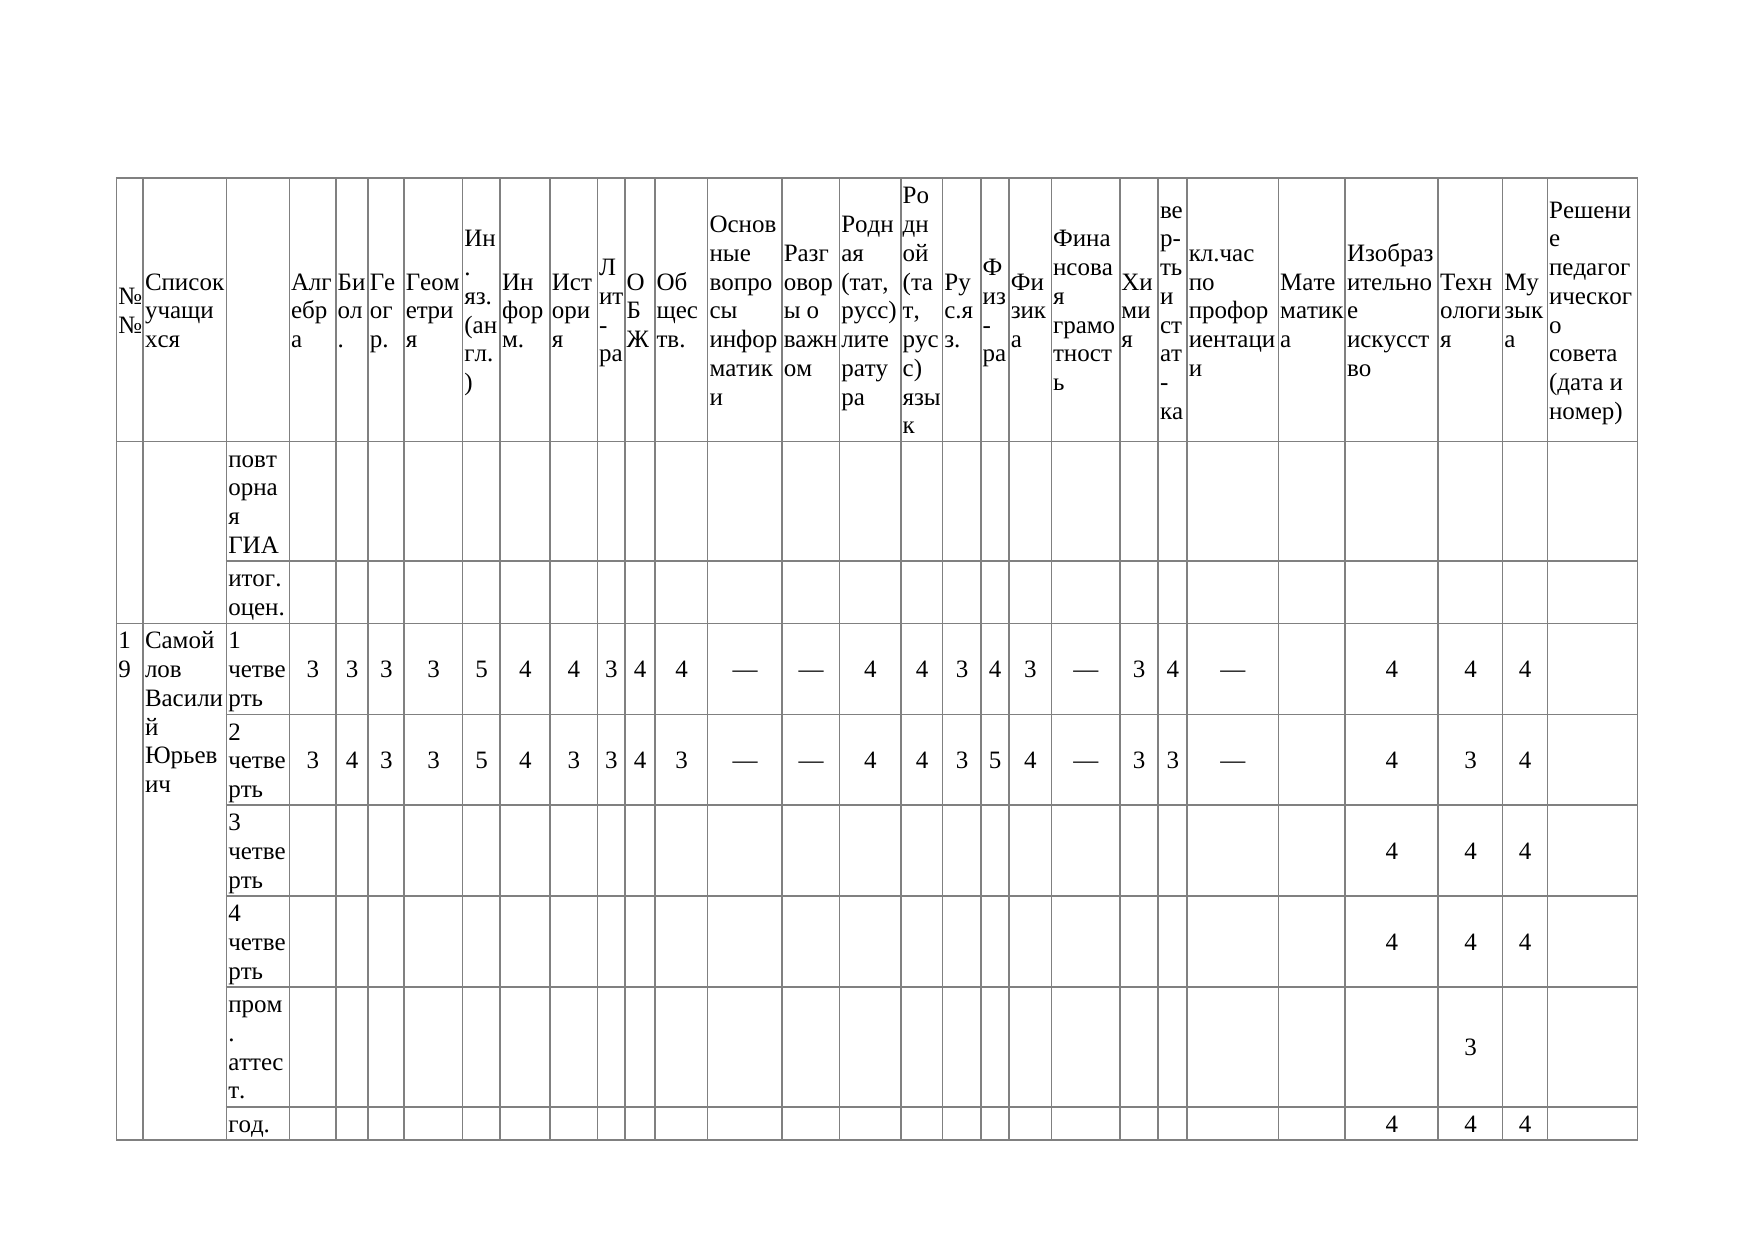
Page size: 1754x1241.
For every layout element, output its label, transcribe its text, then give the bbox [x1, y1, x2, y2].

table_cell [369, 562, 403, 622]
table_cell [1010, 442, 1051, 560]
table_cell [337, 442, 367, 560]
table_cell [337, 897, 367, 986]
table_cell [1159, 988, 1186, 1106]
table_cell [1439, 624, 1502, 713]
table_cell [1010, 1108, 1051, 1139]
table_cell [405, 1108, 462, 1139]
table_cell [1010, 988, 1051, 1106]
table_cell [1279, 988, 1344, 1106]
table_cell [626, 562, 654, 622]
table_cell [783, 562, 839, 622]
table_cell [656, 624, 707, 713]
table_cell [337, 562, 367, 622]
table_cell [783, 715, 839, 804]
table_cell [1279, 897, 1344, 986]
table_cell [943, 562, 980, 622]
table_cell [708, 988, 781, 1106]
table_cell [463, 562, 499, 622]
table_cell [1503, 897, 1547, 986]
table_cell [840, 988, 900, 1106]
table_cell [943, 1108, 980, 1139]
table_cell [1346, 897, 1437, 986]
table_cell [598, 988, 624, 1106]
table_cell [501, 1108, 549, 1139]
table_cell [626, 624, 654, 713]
table_header Химия [1121, 179, 1157, 441]
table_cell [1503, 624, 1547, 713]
table_header вер-ть и стат-ка [1159, 179, 1186, 441]
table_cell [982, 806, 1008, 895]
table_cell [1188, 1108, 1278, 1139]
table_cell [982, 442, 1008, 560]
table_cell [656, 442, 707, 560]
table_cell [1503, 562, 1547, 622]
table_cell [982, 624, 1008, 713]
table_header №№ [117, 179, 142, 441]
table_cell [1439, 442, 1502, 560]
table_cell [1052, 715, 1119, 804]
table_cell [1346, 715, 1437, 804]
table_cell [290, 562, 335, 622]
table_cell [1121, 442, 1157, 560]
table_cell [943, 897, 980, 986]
table_header Геометрия [405, 179, 462, 441]
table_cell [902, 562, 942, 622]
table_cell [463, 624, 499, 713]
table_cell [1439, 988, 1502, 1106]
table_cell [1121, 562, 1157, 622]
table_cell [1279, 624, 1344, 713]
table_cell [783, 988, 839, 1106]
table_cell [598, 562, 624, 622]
table_header Ин. яз. (англ.) [463, 179, 499, 441]
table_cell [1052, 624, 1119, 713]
table_header Родная (тат, русс) литература [840, 179, 900, 441]
table_header [227, 179, 289, 441]
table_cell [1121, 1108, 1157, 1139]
table_header кл.час по профориентации [1188, 179, 1278, 441]
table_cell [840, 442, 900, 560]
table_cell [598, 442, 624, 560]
table_header Геогр. [369, 179, 403, 441]
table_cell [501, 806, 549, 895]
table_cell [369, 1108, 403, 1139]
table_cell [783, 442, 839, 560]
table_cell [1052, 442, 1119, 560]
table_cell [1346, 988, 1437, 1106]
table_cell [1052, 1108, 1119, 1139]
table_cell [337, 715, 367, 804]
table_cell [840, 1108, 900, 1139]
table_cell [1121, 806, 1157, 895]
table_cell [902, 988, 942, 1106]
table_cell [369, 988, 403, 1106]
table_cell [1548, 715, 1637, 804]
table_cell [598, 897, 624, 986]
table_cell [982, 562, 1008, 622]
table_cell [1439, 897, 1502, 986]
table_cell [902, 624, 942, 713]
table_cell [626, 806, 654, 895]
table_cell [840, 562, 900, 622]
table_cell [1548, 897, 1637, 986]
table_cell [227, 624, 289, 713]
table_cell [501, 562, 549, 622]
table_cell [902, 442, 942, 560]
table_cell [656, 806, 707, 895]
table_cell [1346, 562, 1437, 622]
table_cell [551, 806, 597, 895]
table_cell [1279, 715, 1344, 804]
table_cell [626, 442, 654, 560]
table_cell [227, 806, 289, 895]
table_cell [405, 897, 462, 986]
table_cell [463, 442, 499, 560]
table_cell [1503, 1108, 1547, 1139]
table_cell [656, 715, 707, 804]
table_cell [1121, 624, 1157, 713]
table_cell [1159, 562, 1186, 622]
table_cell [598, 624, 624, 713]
table_header Физ-ра [982, 179, 1008, 441]
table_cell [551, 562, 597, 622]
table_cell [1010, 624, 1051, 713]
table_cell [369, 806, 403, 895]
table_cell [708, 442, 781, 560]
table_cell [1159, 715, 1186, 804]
table_header Решение педагогического совета (дата и номер) [1548, 179, 1637, 441]
table_header Лит-ра [598, 179, 624, 441]
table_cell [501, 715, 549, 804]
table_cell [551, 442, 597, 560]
table_header Алгебра [290, 179, 335, 441]
table_header Рус.яз. [943, 179, 980, 441]
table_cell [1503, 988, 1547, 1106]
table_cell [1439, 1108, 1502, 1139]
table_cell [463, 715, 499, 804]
table_header Биол. [337, 179, 367, 441]
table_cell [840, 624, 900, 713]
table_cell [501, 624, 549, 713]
table_header Информ. [501, 179, 549, 441]
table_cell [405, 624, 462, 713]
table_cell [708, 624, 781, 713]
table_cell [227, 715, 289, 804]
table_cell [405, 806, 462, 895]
table_header История [551, 179, 597, 441]
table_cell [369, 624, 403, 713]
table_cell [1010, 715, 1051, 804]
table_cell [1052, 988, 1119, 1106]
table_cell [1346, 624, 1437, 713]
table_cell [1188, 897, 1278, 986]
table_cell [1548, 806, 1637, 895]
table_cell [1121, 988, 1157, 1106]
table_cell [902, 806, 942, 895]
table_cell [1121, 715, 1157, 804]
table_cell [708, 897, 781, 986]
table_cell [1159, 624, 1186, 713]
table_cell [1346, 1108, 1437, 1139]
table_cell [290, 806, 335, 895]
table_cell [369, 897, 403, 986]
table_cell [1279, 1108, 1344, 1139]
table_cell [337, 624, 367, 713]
table_header Музыка [1503, 179, 1547, 441]
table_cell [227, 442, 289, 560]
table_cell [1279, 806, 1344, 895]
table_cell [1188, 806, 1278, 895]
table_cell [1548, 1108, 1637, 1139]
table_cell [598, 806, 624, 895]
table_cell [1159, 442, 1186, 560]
table_header Основные вопросы информатики [708, 179, 781, 441]
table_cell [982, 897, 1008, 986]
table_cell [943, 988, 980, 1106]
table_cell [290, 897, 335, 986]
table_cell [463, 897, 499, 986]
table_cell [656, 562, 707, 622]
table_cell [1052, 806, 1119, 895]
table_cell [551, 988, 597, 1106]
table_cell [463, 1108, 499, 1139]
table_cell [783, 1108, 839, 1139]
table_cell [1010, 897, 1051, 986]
table_header Физика [1010, 179, 1051, 441]
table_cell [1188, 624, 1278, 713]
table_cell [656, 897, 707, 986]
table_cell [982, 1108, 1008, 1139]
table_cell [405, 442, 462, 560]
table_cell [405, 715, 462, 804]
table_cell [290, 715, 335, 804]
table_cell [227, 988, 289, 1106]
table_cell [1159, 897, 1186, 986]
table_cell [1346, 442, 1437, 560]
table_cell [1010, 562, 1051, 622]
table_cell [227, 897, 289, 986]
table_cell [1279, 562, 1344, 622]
table_header Математика [1279, 179, 1344, 441]
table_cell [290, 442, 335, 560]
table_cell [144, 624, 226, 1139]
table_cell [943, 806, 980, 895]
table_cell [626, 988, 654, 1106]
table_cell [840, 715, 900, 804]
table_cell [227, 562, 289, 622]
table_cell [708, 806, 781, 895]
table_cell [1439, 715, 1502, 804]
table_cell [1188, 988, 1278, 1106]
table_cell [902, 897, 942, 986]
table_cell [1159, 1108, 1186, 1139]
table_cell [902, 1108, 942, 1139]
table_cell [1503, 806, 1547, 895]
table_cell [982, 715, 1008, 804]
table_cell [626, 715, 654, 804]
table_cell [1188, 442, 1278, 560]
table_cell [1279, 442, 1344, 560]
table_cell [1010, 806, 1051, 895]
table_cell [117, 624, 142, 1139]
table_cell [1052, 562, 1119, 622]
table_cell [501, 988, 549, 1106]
table_header Обществ. [656, 179, 707, 441]
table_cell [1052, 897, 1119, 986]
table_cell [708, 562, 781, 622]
table_header Финансовая грамотность [1052, 179, 1119, 441]
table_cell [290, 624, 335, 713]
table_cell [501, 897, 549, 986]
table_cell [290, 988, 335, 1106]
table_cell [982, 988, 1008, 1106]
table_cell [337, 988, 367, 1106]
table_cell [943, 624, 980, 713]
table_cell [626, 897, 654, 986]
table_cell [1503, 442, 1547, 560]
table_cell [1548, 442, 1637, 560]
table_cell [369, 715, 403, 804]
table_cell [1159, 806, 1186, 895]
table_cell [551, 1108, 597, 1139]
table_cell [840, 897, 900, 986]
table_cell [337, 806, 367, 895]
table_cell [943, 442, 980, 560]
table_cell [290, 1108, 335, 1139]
table_header Разговоры о важном [783, 179, 839, 441]
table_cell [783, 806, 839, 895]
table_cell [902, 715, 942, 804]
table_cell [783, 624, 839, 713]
table_header Технология [1439, 179, 1502, 441]
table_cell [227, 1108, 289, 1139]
table_header ОБЖ [626, 179, 654, 441]
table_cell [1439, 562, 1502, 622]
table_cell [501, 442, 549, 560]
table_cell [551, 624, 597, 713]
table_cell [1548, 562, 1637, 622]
table_header Родной (тат, русс) язык [902, 179, 942, 441]
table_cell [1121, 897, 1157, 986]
table_header Список учащихся [144, 179, 226, 441]
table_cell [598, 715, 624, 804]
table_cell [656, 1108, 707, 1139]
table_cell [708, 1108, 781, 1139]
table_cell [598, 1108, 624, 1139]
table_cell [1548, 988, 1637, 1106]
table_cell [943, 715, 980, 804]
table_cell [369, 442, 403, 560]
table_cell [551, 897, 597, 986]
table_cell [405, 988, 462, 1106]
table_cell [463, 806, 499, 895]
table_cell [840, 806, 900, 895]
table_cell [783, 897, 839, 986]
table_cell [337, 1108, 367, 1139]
table_header Изобразительное искусство [1346, 179, 1437, 441]
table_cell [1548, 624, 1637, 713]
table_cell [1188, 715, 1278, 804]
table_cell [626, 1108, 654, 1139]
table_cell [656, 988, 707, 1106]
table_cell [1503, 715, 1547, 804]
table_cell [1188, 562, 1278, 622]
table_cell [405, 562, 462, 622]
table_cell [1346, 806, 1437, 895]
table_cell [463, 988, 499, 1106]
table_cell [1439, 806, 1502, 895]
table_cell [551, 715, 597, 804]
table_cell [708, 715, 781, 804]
